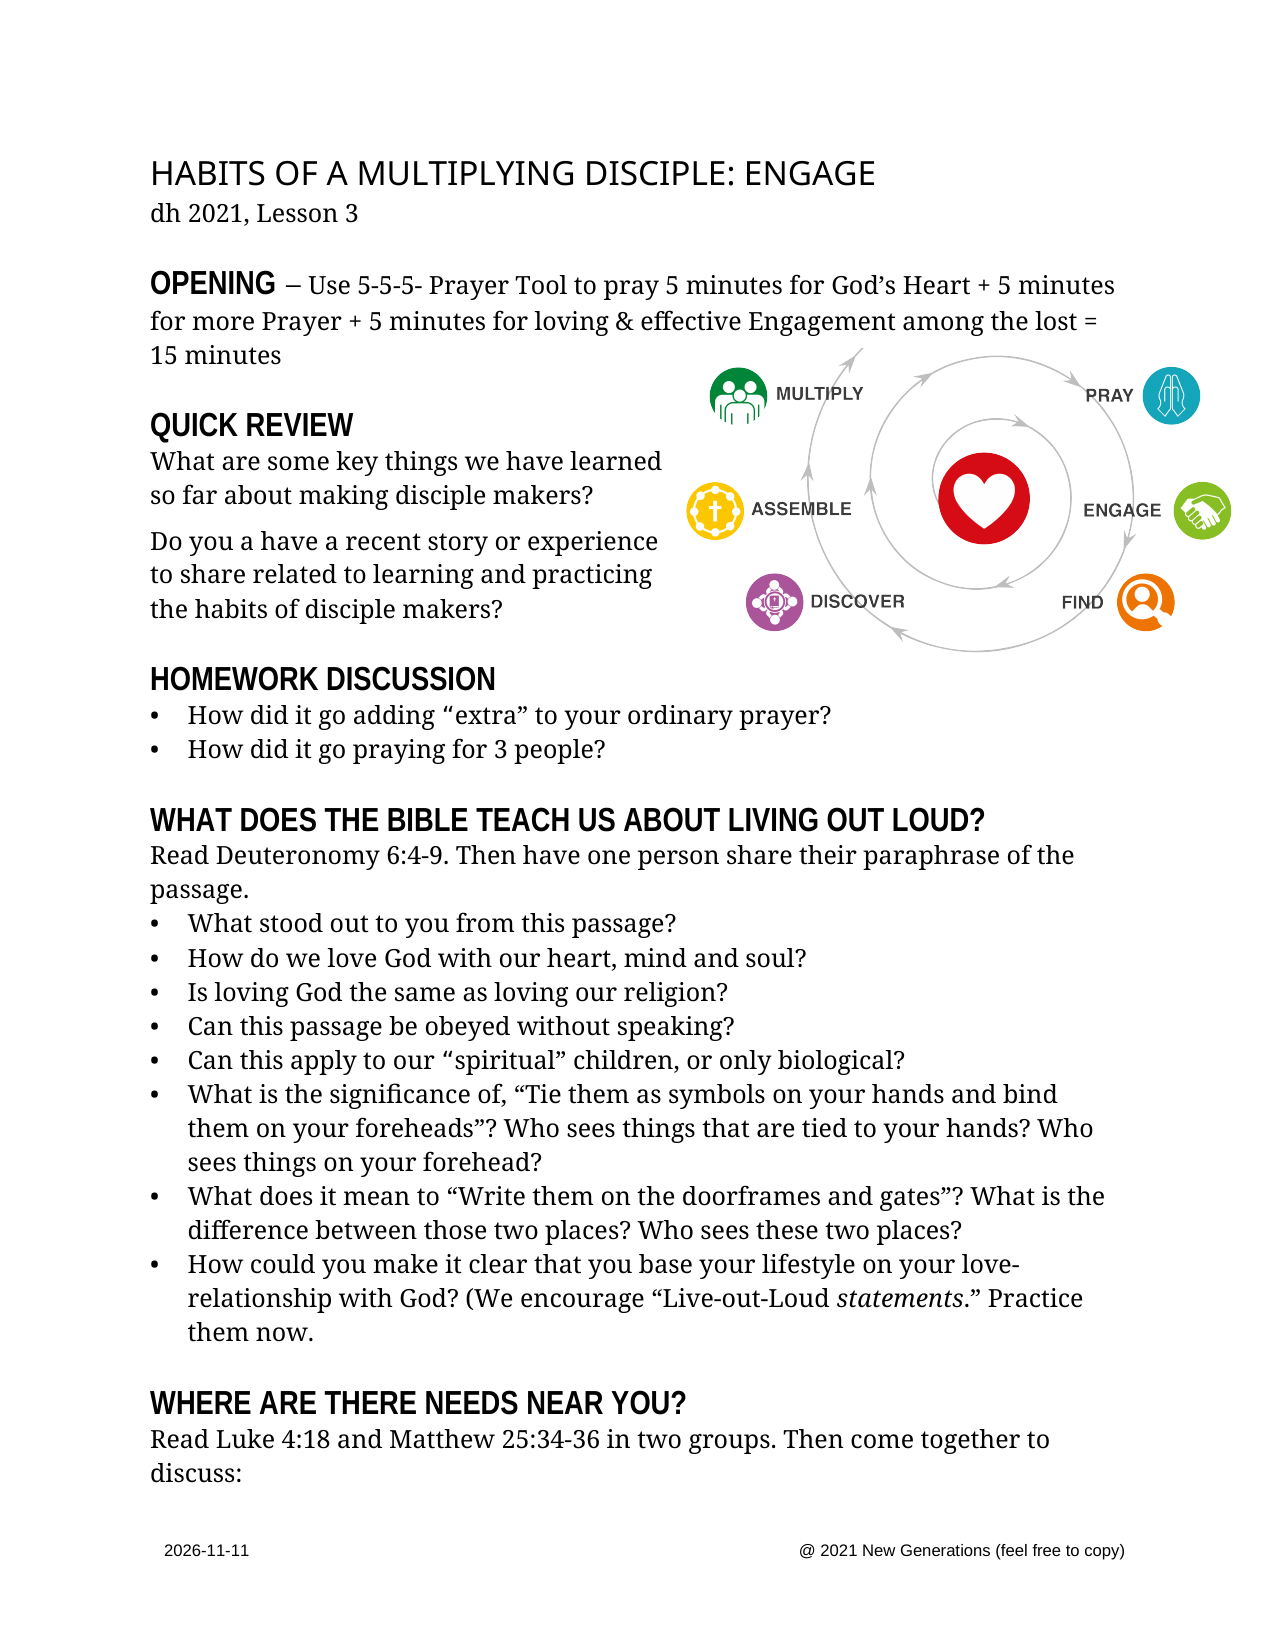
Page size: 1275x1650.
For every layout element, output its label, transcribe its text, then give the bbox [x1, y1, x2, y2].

list What does it mean to “Write them on the doorframes and gates”? What is the difference between those two places? Who sees these two places? [150, 1179, 1125, 1247]
subtitle WHAT DOES THE BIBLE TEACH US ABOUT LIVING OUT LOUD? [150, 800, 1125, 838]
picture [676, 348, 1241, 660]
list How did it go adding “extra” to your ordinary prayer? [150, 698, 1125, 732]
subtitle HABITS OF A MULTIPLYING DISCIPLE: ENGAGE [150, 150, 1125, 195]
text Read Luke 4:18 and Matthew 25:34-36 in two groups. Then come together to discuss: [150, 1421, 1125, 1489]
text What are some key things we have learned so far about making disciple makers? [150, 444, 676, 512]
list Can this passage be obeyed without speaking? [150, 1008, 1125, 1042]
subtitle HOMEWORK DISCUSSION [150, 659, 1125, 698]
list What stood out to you from this passage? [150, 906, 1125, 940]
subtitle OPENING – Use 5-5-5- Prayer Tool to pray 5 minutes for God’s Heart + 5 minutes for more Prayer + 5 minutes for loving & effective Engagement among the lost = 15 minutes [150, 263, 1125, 371]
text dh 2021, Lesson 3 [150, 195, 1125, 229]
subtitle QUICK REVIEW [150, 405, 676, 444]
subtitle WHERE ARE THERE NEEDS NEAR YOU? [150, 1383, 1125, 1421]
text Do you a have a recent story or experience to share related to learning and practicing the habits of disciple makers? [150, 523, 676, 625]
list How did it go praying for 3 people? [150, 732, 1125, 766]
list What is the significance of, “Tie them as symbols on your hands and bind them on your foreheads”? Who sees things that are tied to your hands? Who sees things on your forehead? [150, 1076, 1125, 1179]
text Read Deuteronomy 6:4-9. Then have one person share their paraphrase of the passage. [150, 838, 1125, 906]
list Is loving God the same as loving our religion? [150, 974, 1125, 1008]
list How do we love God with our heart, mind and soul? [150, 940, 1125, 974]
list How could you make it clear that you base your lifestyle on your love-relationship with God? (We encourage “Live-out-Loud statements.” Practice them now. [150, 1247, 1125, 1349]
list Can this apply to our “spiritual” children, or only biological? [150, 1042, 1125, 1076]
